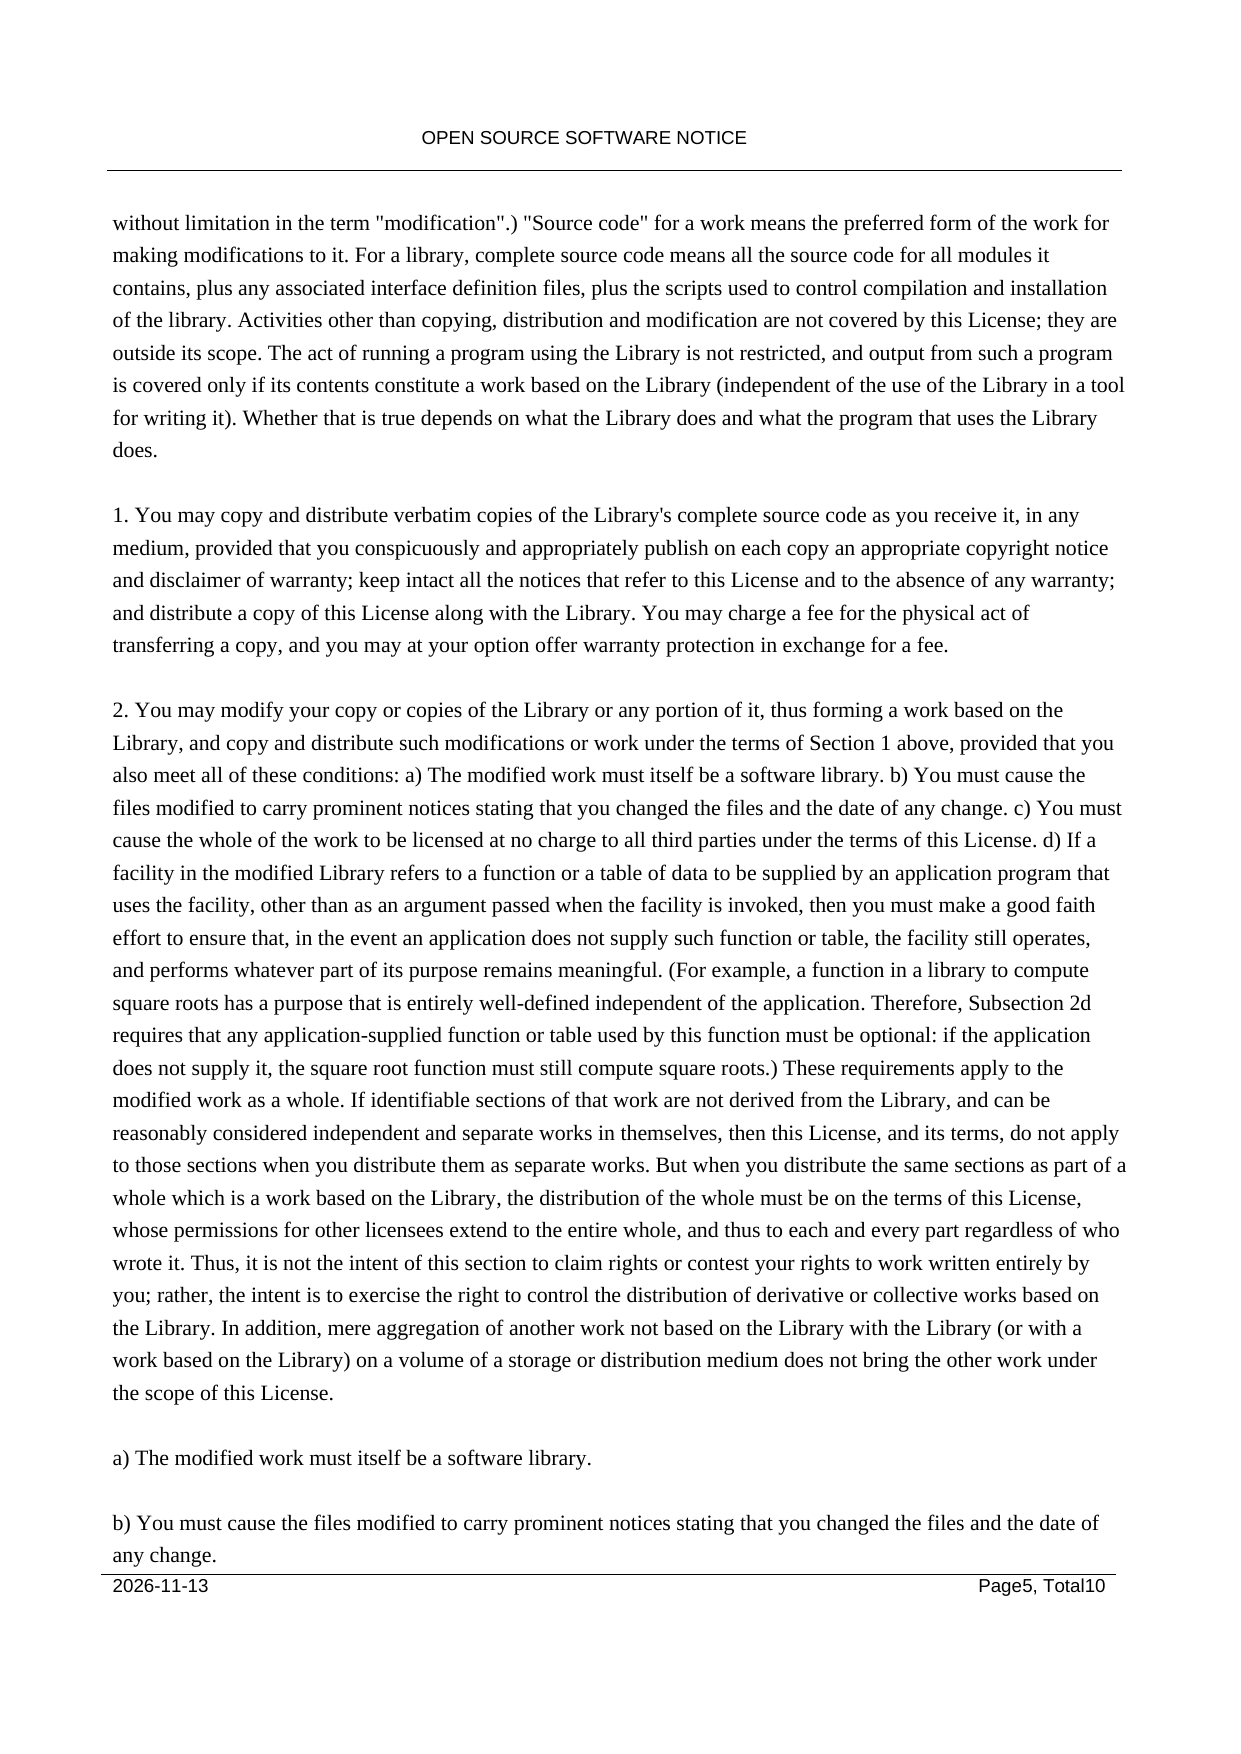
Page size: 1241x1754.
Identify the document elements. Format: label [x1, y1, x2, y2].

text [112, 206, 1128, 1571]
